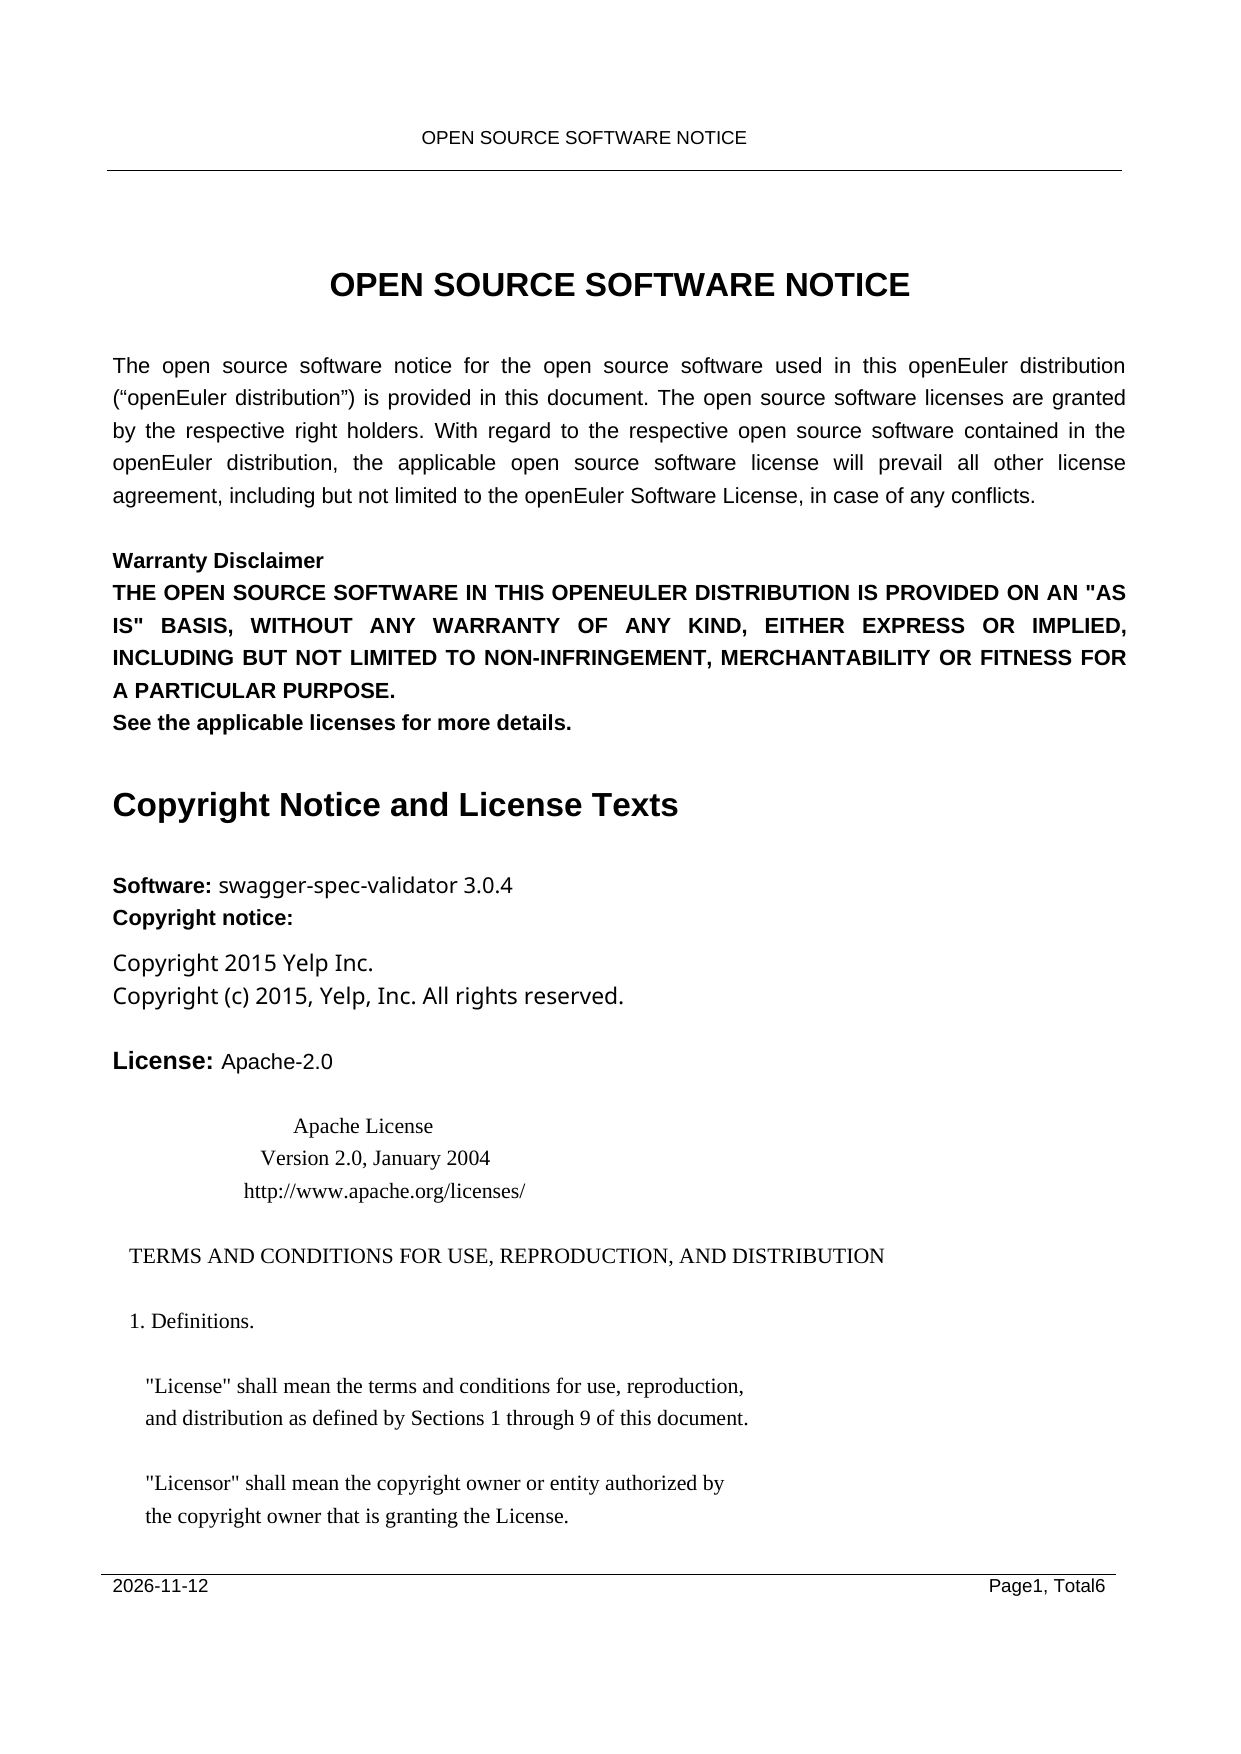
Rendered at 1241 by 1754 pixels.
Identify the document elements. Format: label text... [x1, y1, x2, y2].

text Copyright 2015 Yelp Inc. Copyright (c) 2015, Yelp, Inc. All rights reserved. [112, 947, 1128, 1044]
text THE OPEN SOURCE SOFTWARE IN THIS OPENEULER DISTRIBUTION IS PROVIDED ON AN "AS IS" BASIS, WITHOUT ANY WARRANTY OF ANY KIND, EITHER EXPRESS OR IMPLIED, INCLUDING BUT NOT LIMITED TO NON-INFRINGEMENT, MERCHANTABILITY OR FITNESS FOR A PARTICULAR PURPOSE. See the applicable licenses for more details. [112, 576, 1128, 739]
text Copyright Notice and License Texts [112, 771, 1128, 836]
title Software: swagger-spec-validator 3.0.4 [112, 869, 1128, 901]
text OPEN SOURCE SOFTWARE NOTICE [112, 251, 1128, 316]
text Copyright notice: [112, 901, 1128, 934]
text License: Apache-2.0 [112, 1044, 1128, 1077]
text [112, 1077, 1128, 1532]
text Warranty Disclaimer [112, 544, 1128, 576]
text The open source software notice for the open source software used in this openEuler distribution (“openEuler distribution”) is provided in this document. The open source software licenses are granted by the respective right holders. With regard to the respective open source software contained in the openEuler distribution, the applicable open source software license will prevail all other license agreement, including but not limited to the openEuler Software License, in case of any conflicts. [112, 349, 1128, 511]
